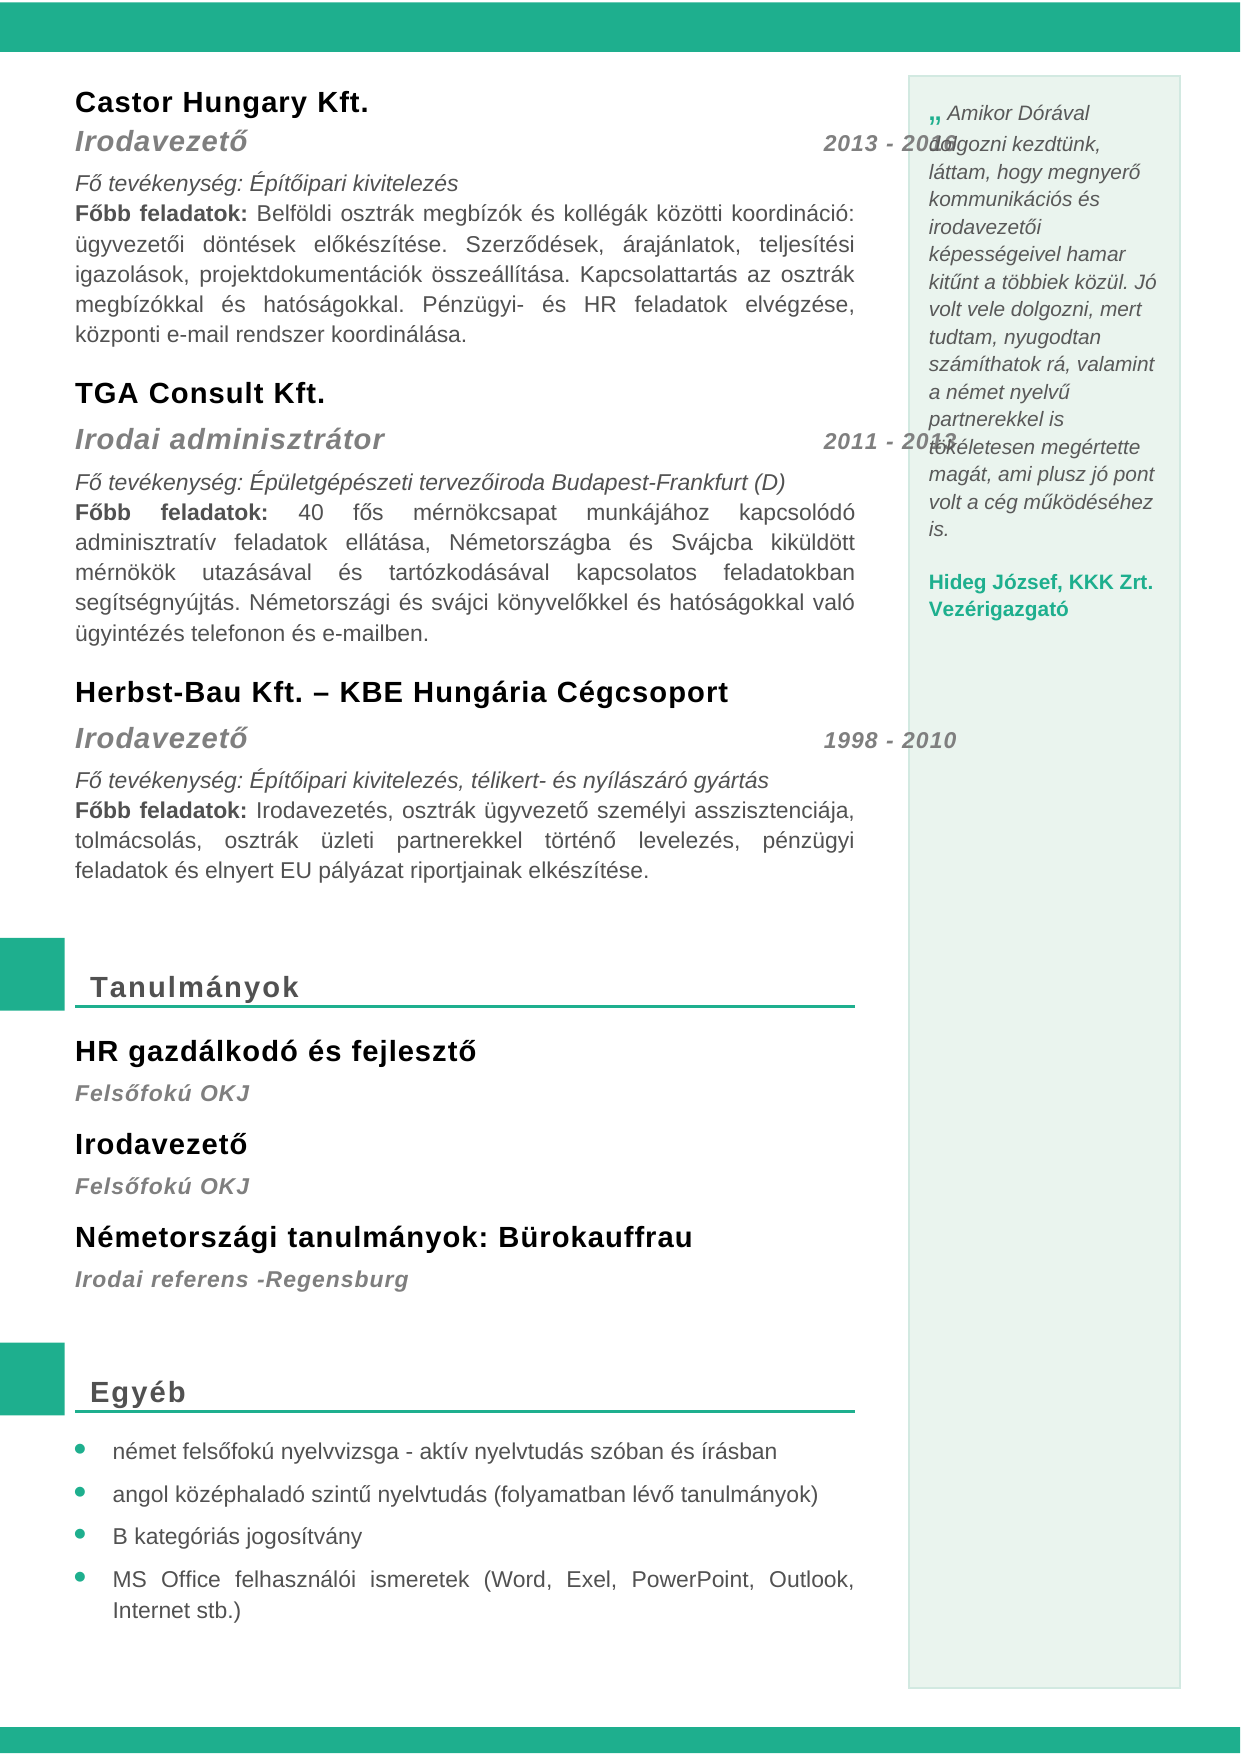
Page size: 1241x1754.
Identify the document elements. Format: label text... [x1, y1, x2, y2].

text német felsőfokú nyelvvizsga - aktív nyelvtudás szóban és írásban [75, 1438, 855, 1466]
text Fő tevékenység: Épületgépészeti tervezőiroda Budapest-Frankfurt (D) [75, 468, 855, 495]
text B kategóriás jogosítvány [75, 1523, 855, 1551]
text Felsőfokú OKJ [75, 1079, 855, 1106]
text TGA Consult Kft. [75, 376, 855, 410]
text Fő tevékenység: Építőipari kivitelezés [75, 170, 855, 196]
text Főbb feladatok: Irodavezetés, osztrák ügyvezető személyi asszisztenciája, tolmácsolás, osztrák üzleti partnerekkel történő levelezés, pénzügyi feladatok és elnyert EU pályázat riportjainak elkészítése. [75, 797, 855, 884]
text Felsőfokú OKJ [75, 1173, 855, 1199]
text Irodavezető 1998 - 2010 [75, 721, 855, 754]
text Egyéb [75, 1374, 855, 1410]
text Németországi tanulmányok: Bürokauffrau [75, 1220, 855, 1253]
text angol középhaladó szintű nyelvtudás (folyamatban lévő tanulmányok) [75, 1481, 855, 1508]
text Castor Hungary Kft. [75, 86, 855, 119]
text Főbb feladatok: Belföldi osztrák megbízók és kollégák közötti koordináció: ügyvezetői döntések előkészítése. Szerződések, árajánlatok, teljesítési igazolások, projektdokumentációk összeállítása. Kapcsolattartás az osztrák megbízókkal és hatóságokkal. Pénzügyi- és HR feladatok elvégzése, központi e-mail rendszer koordinálása. [75, 200, 855, 347]
text Irodai referens -Regensburg [75, 1266, 855, 1292]
text Hideg József, KKK Zrt. Vezérigazgató [929, 570, 1165, 621]
text Tanulmányok [75, 970, 855, 1005]
text Irodavezető 2013 - 2016 [75, 124, 855, 158]
list „ Amikor Dórával dolgozni kezdtünk, láttam, hogy megnyerő kommunikációs és irodavezetői képességeivel hamar kitűnt a többiek közül. Jó volt vele dolgozni, mert tudtam, nyugodtan számíthatok rá, valamint a német nyelvű partnerekkel is tökéletesen megértette magát, ami plusz jó pont volt a cég működéséhez is. [929, 86, 1165, 541]
text Irodai adminisztrátor 2011 - 2013 [75, 422, 855, 456]
text HR gazdálkodó és fejlesztő [75, 1033, 855, 1067]
text MS Office felhasználói ismeretek (Word, Exel, PowerPoint, Outlook, Internet stb.) [75, 1566, 855, 1623]
text Irodavezető [75, 1127, 855, 1160]
text Főbb feladatok: 40 fős mérnökcsapat munkájához kapcsolódó adminisztratív feladatok ellátása, Németországba és Svájcba kiküldött mérnökök utazásával és tartózkodásával kapcsolatos feladatokban segítségnyújtás. Németországi és svájci könyvelőkkel és hatóságokkal való ügyintézés telefonon és e-mailben. [75, 499, 855, 646]
text Fő tevékenység: Építőipari kivitelezés, télikert- és nyílászáró gyártás [75, 767, 855, 793]
text Herbst-Bau Kft. – KBE Hungária Cégcsoport [75, 675, 855, 708]
